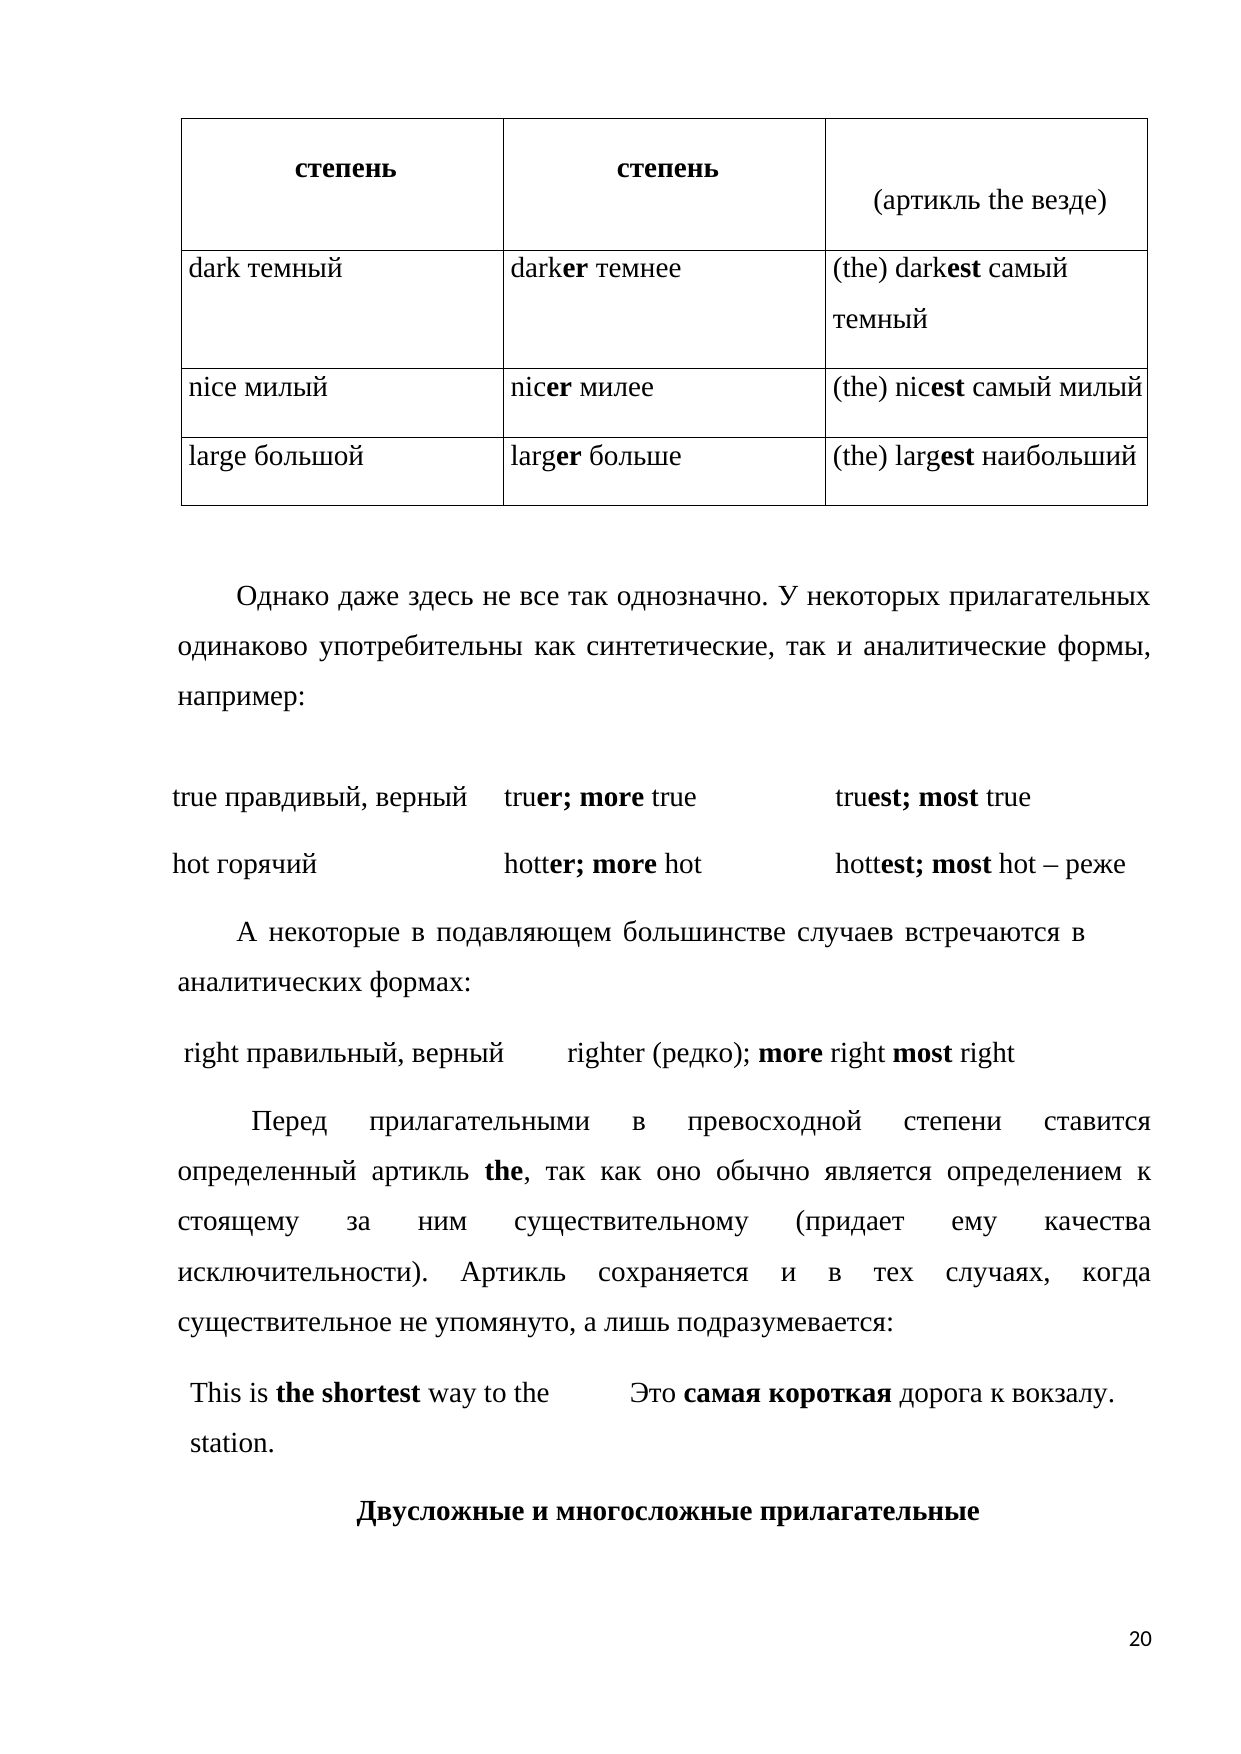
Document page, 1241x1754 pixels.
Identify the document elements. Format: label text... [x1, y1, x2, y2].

table_header true правдивый, верный [165, 779, 497, 846]
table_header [504, 119, 825, 249]
table_cell larger больше [504, 438, 825, 505]
table_cell nicer милее [504, 369, 825, 437]
table_header righter (редко); more right [560, 1035, 886, 1103]
text Двусложные и многосложные прилагательные [242, 1493, 1086, 1527]
table_cell (the) darkest самый темный [826, 251, 1147, 368]
table_cell (the) nicest самый милый [826, 369, 1147, 437]
table_header truest; most true [755, 779, 1163, 846]
text Перед прилагательными в превосходной степени ставится определенный артикль the, так как оно обычно является определением к стоящему за ним существительному (придает ему качества исключительности). Артикль сохраняется и в тех случаях, когда существительное не упомянуто, а лишь подразумевается: [177, 1103, 1152, 1338]
table_cell hottest; most hot – реже [755, 846, 1163, 914]
table_header right правильный, верный [177, 1035, 560, 1103]
table_cell hot горячий [165, 846, 497, 914]
table_cell (the) largest наибольший [826, 438, 1147, 505]
table_cell large большой [182, 438, 503, 505]
table_header Это самая короткая дорога к вокзалу. [617, 1375, 1191, 1493]
table_header truer; more true [498, 779, 754, 846]
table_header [182, 119, 503, 249]
table_cell dark темный [182, 251, 503, 368]
table_cell hotter; more hot [498, 846, 754, 914]
table_header This is the shortest way to the station. [177, 1375, 617, 1493]
text А некоторые в подавляющем большинстве случаев встречаются в аналитических формах: [177, 914, 1086, 998]
table_cell darker темнее [504, 251, 825, 368]
table_header most right [886, 1035, 1216, 1103]
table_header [826, 119, 1147, 249]
text Однако даже здесь не все так однозначно. У некоторых прилагательных одинаково употребительны как синтетические, так и аналитические формы, например: [177, 578, 1152, 712]
table_cell nice милый [182, 369, 503, 437]
